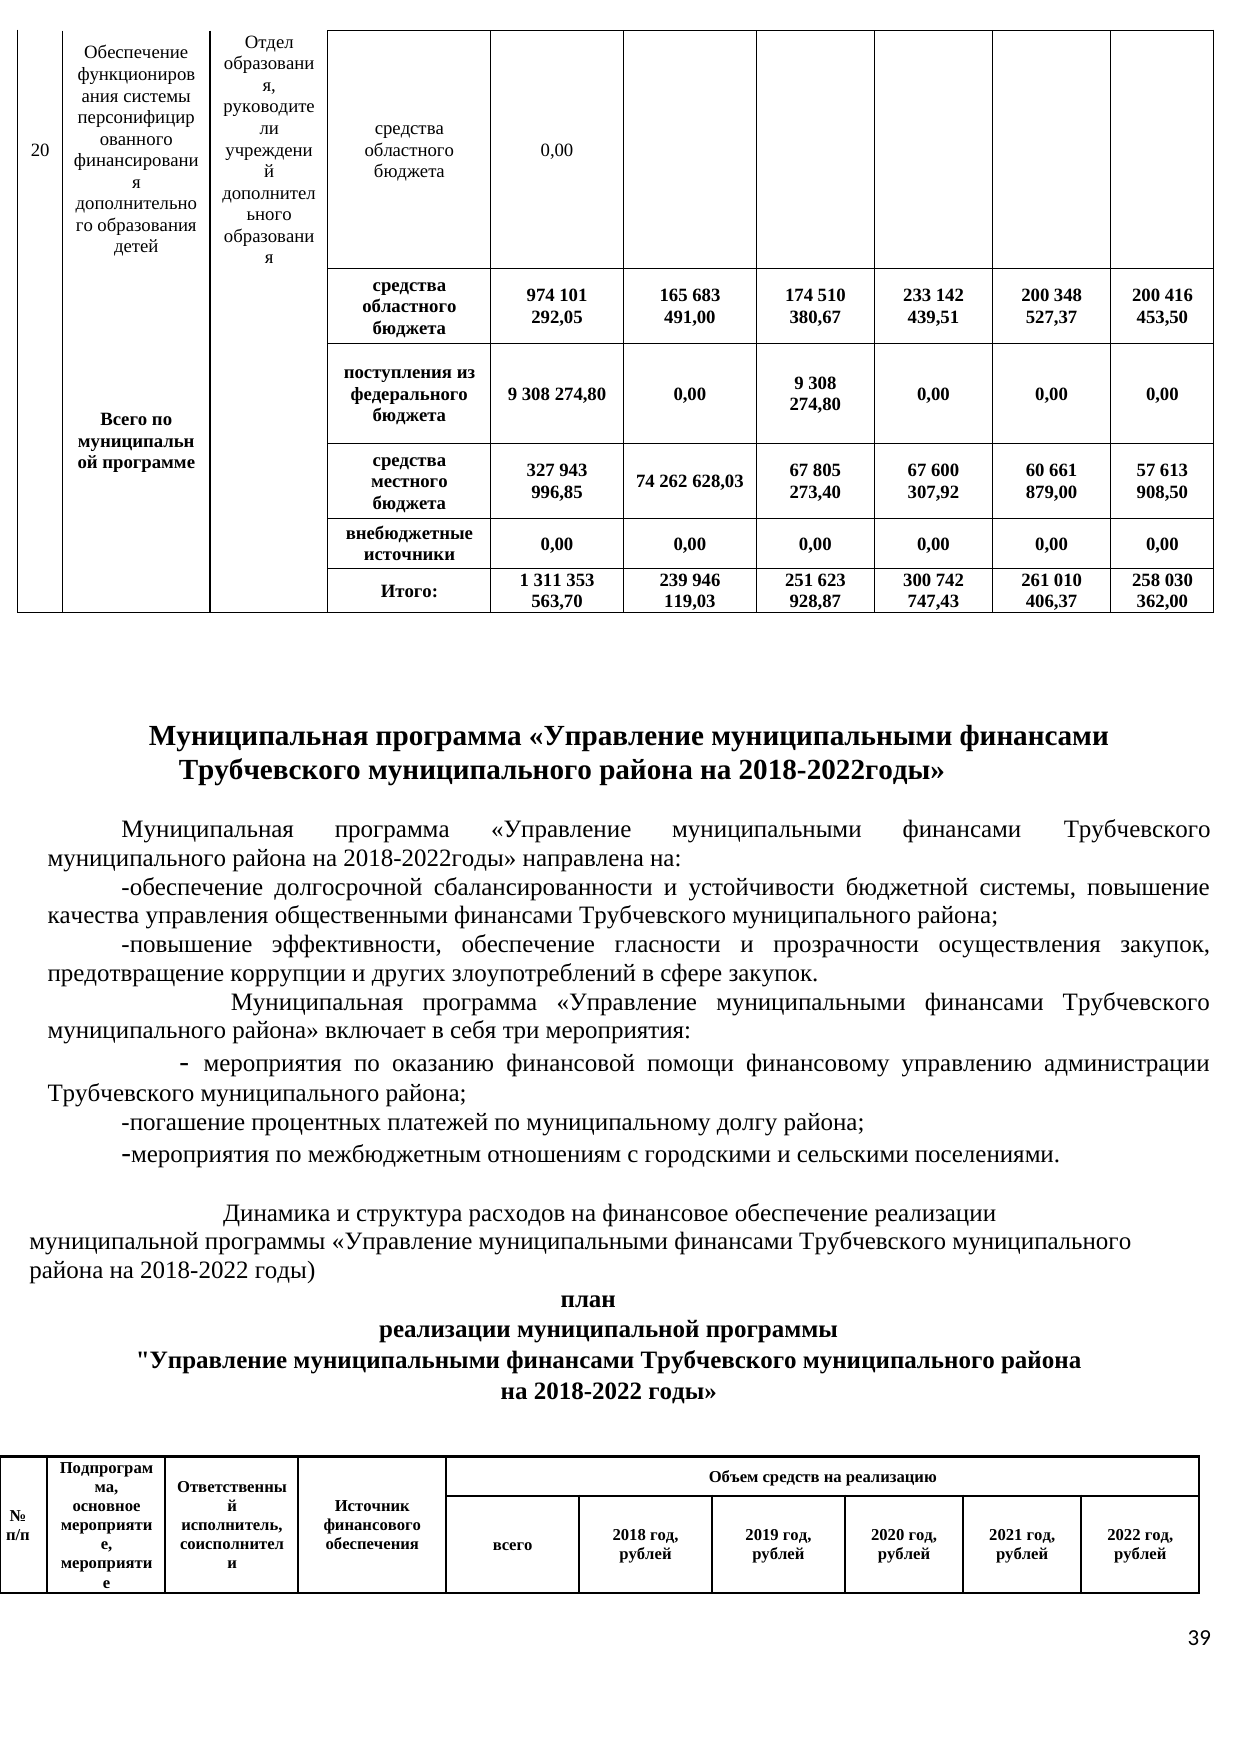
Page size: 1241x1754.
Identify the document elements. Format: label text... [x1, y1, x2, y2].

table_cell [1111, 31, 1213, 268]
text Трубчевского муниципального района на 2018-2022годы» [47, 752, 1211, 786]
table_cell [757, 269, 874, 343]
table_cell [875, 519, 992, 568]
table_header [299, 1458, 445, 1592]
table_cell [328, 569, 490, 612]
text -мероприятия по межбюджетным отношениям с городскими и сельскими поселениями. [47, 1135, 1211, 1169]
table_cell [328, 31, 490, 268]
text Муниципальная программа «Управление муниципальными финансами Трубчевского муниципального района на 2018-2022годы» направлена на: [47, 814, 1211, 872]
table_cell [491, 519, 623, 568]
text -повышение эффективности, обеспечение гласности и прозрачности осуществления закупок, предотвращение коррупции и других злоупотреблений в сфере закупок. [47, 929, 1211, 987]
text -обеспечение долгосрочной сбалансированности и устойчивости бюджетной системы, повышение качества управления общественными финансами Трубчевского муниципального района; [47, 872, 1211, 929]
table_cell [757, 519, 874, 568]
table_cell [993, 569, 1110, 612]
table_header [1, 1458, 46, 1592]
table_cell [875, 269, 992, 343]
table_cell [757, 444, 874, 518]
text -погашение процентных платежей по муниципальному долгу района; [47, 1107, 1211, 1135]
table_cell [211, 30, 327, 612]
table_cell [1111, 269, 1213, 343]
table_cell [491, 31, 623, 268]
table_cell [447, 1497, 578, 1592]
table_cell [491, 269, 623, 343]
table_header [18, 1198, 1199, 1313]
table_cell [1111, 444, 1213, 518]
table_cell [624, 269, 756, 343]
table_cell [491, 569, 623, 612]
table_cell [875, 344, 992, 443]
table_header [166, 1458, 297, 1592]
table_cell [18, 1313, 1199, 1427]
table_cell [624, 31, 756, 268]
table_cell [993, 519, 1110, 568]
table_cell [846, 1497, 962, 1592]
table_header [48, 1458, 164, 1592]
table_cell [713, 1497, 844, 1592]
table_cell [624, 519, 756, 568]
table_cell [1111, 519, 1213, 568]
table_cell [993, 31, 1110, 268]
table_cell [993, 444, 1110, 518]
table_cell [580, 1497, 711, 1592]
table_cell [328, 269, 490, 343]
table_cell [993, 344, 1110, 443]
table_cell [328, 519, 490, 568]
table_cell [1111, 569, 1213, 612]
text Муниципальная программа «Управление муниципальными финансами [47, 718, 1211, 752]
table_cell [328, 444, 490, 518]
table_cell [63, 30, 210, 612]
text Муниципальная программа «Управление муниципальными финансами Трубчевского муниципального района» включает в себя три мероприятия: [47, 987, 1211, 1044]
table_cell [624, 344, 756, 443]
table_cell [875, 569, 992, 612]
text - мероприятия по оказанию финансовой помощи финансовому управлению администрации Трубчевского муниципального района; [47, 1044, 1211, 1107]
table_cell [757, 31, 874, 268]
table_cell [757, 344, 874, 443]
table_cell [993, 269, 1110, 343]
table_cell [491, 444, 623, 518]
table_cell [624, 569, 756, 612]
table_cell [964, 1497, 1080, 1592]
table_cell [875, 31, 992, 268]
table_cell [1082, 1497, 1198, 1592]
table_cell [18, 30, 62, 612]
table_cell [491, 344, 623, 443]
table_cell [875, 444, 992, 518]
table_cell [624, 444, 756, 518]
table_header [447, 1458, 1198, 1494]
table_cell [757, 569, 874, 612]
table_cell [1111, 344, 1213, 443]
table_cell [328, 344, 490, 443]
